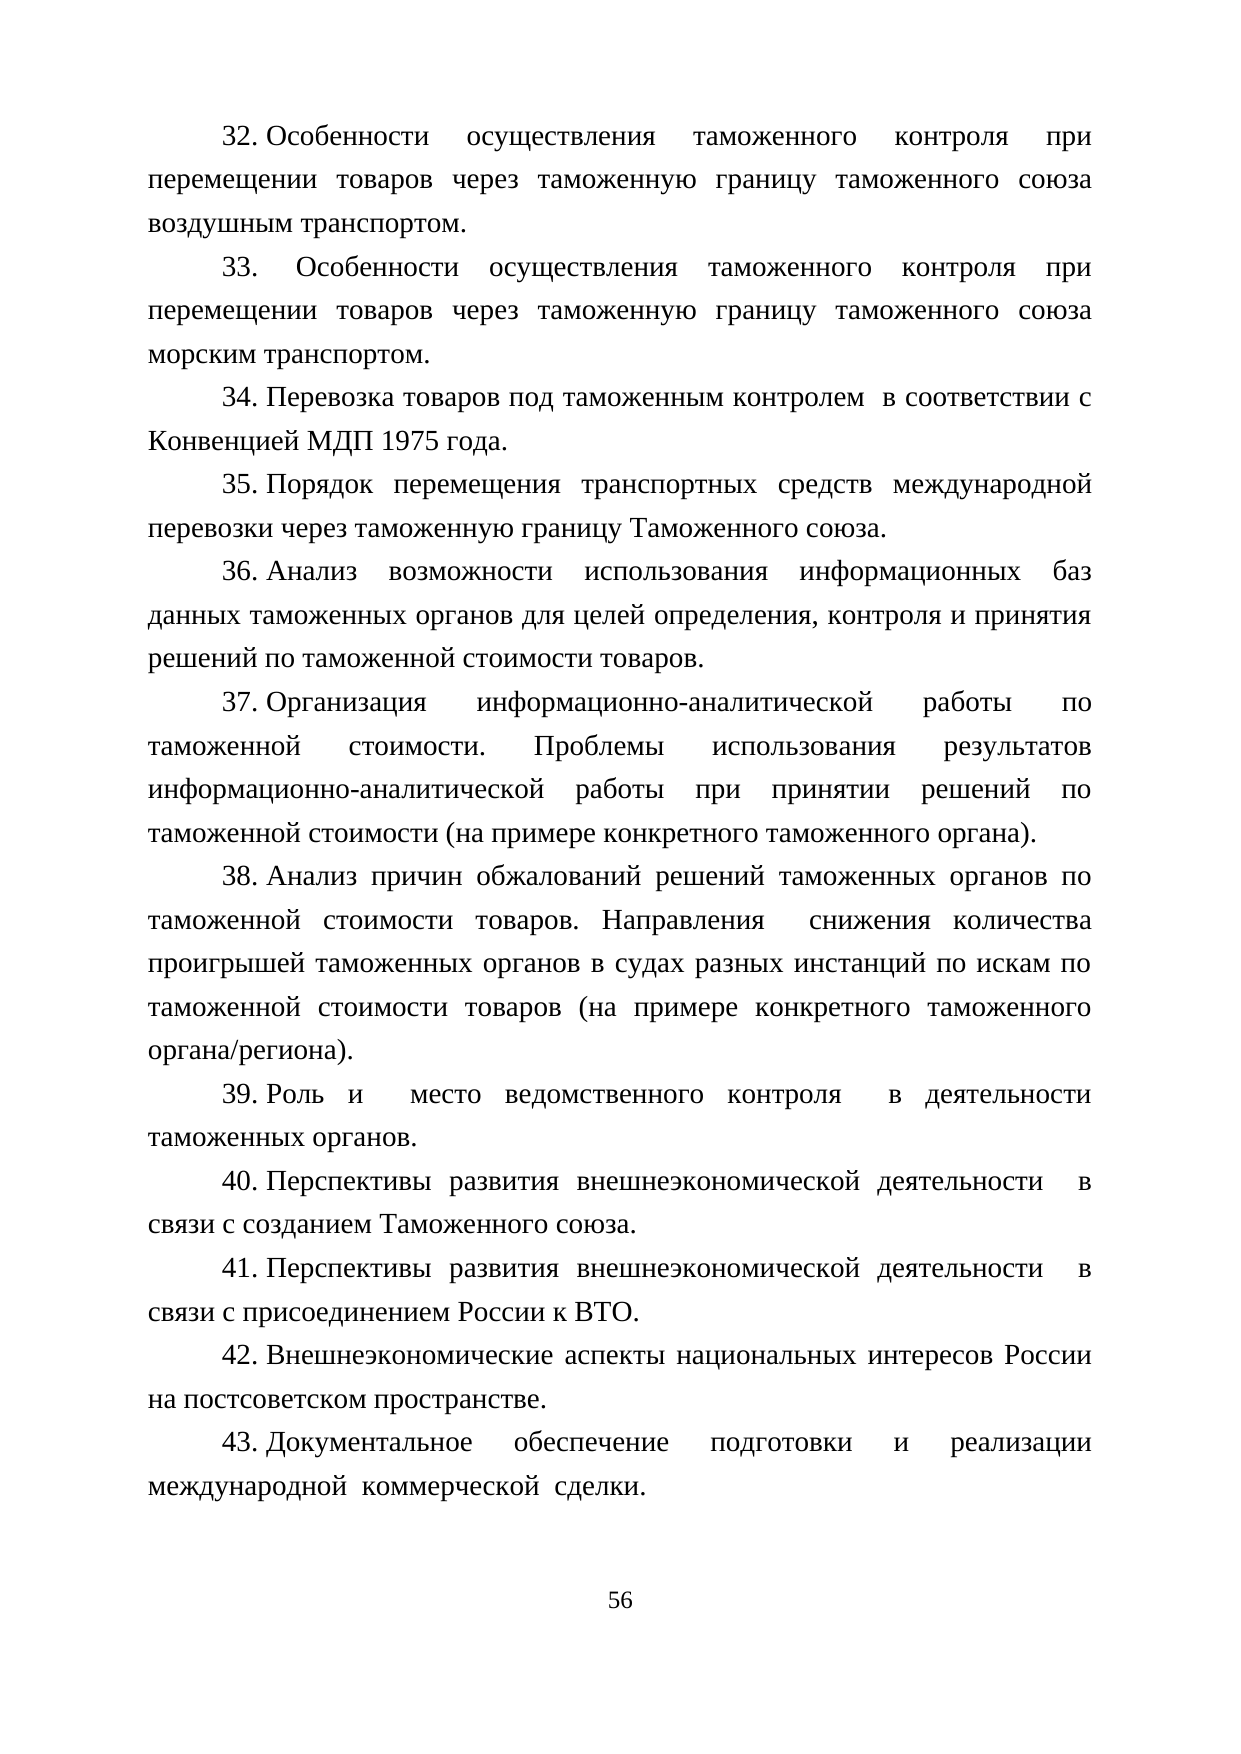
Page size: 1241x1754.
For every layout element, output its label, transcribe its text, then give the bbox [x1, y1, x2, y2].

list Порядок перемещения транспортных средств международной перевозки через таможенную границу Таможенного союза. [148, 466, 1092, 543]
list Роль и место ведомственного контроля в деятельности таможенных органов. [148, 1076, 1092, 1153]
list Анализ возможности использования информационных баз данных таможенных органов для целей определения, контроля и принятия решений по таможенной стоимости товаров. [148, 553, 1092, 674]
list Документальное обеспечение подготовки и реализации международной коммерческой сделки. [148, 1424, 1092, 1501]
list Перевозка товаров под таможенным контролем в соответствии с Конвенцией МДП 1975 года. [148, 379, 1092, 456]
list Организация информационно-аналитической работы по таможенной стоимости. Проблемы использования результатов информационно-аналитической работы при принятии решений по таможенной стоимости (на примере конкретного таможенного органа). [148, 684, 1092, 848]
list Перспективы развития внешнеэкономической деятельности в связи с присоединением России к ВТО. [148, 1250, 1092, 1327]
list Анализ причин обжалований решений таможенных органов по таможенной стоимости товаров. Направления снижения количества проигрышей таможенных органов в судах разных инстанций по искам по таможенной стоимости товаров (на примере конкретного таможенного органа/региона). [148, 858, 1092, 1066]
list Особенности осуществления таможенного контроля при перемещении товаров через таможенную границу таможенного союза морским транспортом. [148, 249, 1092, 369]
list Внешнеэкономические аспекты национальных интересов России на постсоветском пространстве. [148, 1337, 1092, 1414]
list Особенности осуществления таможенного контроля при перемещении товаров через таможенную границу таможенного союза воздушным транспортом. [148, 118, 1092, 239]
list Перспективы развития внешнеэкономической деятельности в связи с созданием Таможенного союза. [148, 1163, 1092, 1240]
